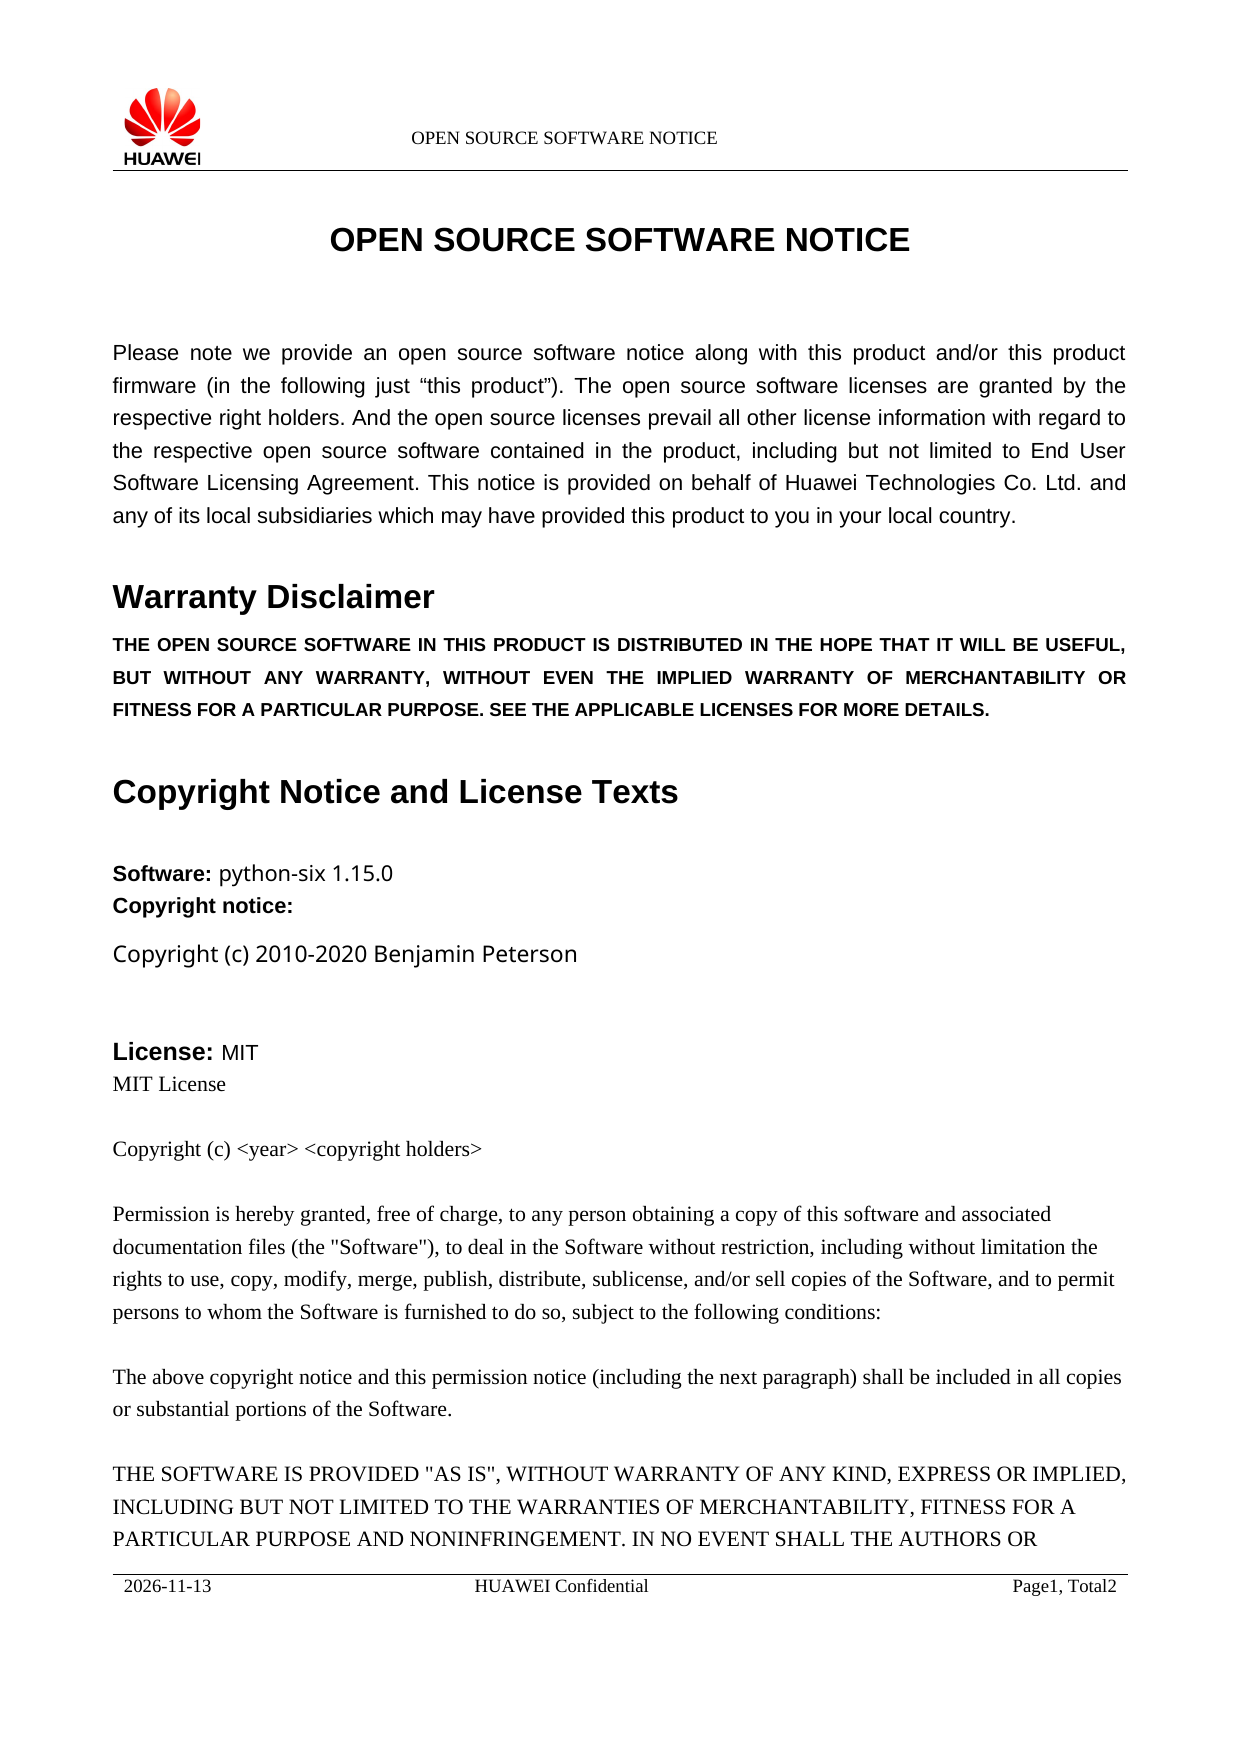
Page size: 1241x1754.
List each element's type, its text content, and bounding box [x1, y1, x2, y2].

text Warranty Disclaimer [112, 564, 1128, 629]
text The open source software in this product is distributed in the hope that it will be useful, but WITHOUT ANY WARRANTY, without even the implied warranty of MERCHANTABILITY or FITNESS FOR A PARTICULAR PURPOSE. See the applicable licenses for more details. [112, 629, 1128, 726]
text Please note we provide an open source software notice along with this product and/or this product firmware (in the following just “this product”). The open source software licenses are granted by the respective right holders. And the open source licenses prevail all other license information with regard to the respective open source software contained in the product, including but not limited to End User Software Licensing Agreement. This notice is provided on behalf of Huawei Technologies Co. Ltd. and any of its local subsidiaries which may have provided this product to you in your local country. [112, 336, 1128, 531]
text License: MIT [112, 1035, 1128, 1068]
picture [124, 88, 201, 165]
title Software: python-six 1.15.0 [112, 856, 1128, 889]
text Copyright notice: Copyright (c) 2010-2020 Benjamin Peterson [112, 889, 1128, 1019]
text OPEN SOURCE SOFTWARE NOTICE [112, 206, 1128, 271]
text Copyright Notice and License Texts [112, 759, 1128, 824]
